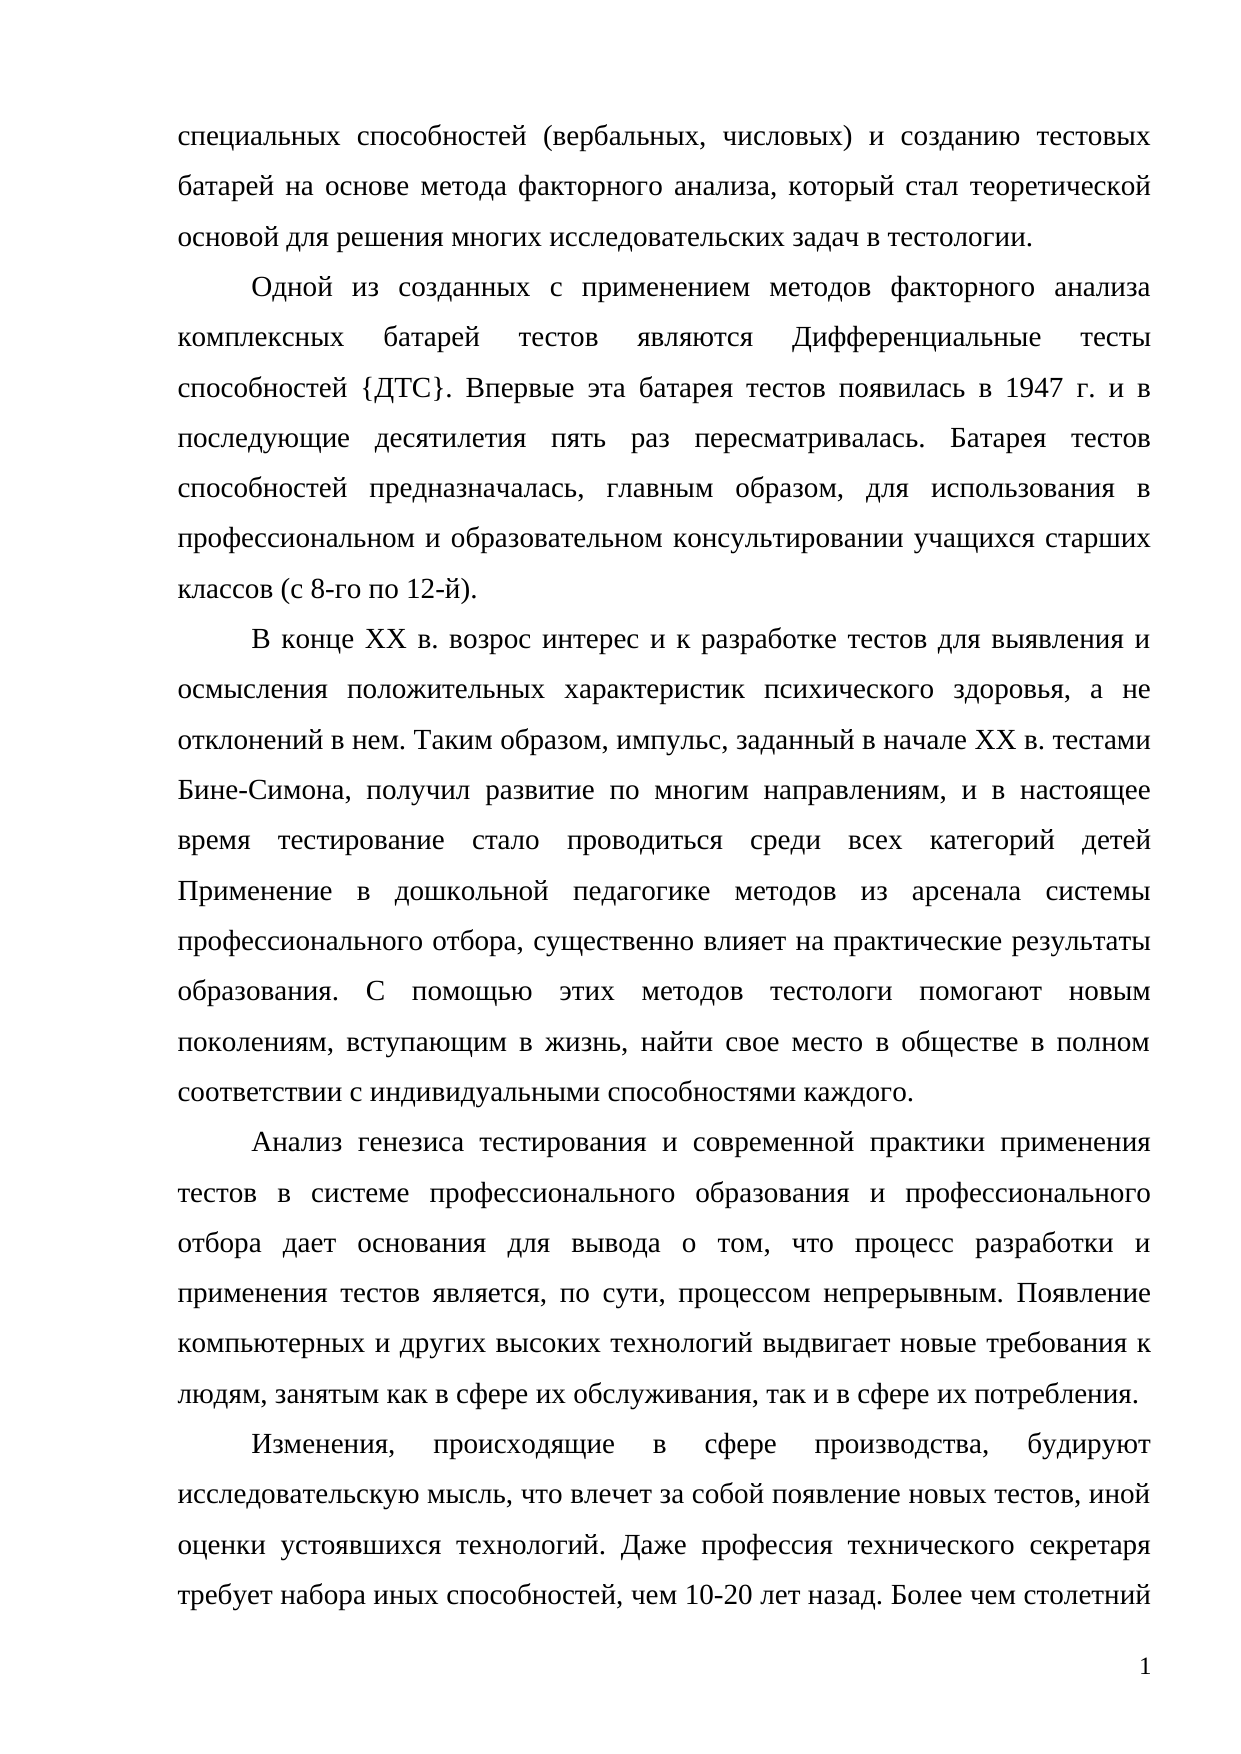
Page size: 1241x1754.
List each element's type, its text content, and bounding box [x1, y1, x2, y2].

text Анализ генезиса тестирования и современной практики применения тестов в системе профессионального образования и профессионального отбора дает основания для вывода о том, что процесс разработки и применения тестов является, по сути, процессом непрерывным. Появление компьютерных и других высоких технологий выдвигает новые требования к людям, занятым как в сфере их обслуживания, так и в сфере их потребления. [177, 1124, 1152, 1409]
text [177, 118, 1152, 252]
text В конце ХХ в. возрос интерес и к разработке тестов для выявления и осмысления положительных характеристик психического здоровья, а не отклонений в нем. Таким образом, импульс, заданный в начале ХХ в. тестами Бине-Симона, получил развитие по многим направлениям, и в настоящее время тестирование стало проводиться среди всех категорий детей Применение в дошкольной педагогике методов из арсенала системы профессионального отбора, существенно влияет на практические результаты образования. С помощью этих методов тестологи помогают новым поколениям, вступающим в жизнь, найти свое место в обществе в полном соответствии с индивидуальными способностями каждого. [177, 621, 1152, 1108]
text Одной из созданных с применением методов факторного анализа комплексных батарей тестов являются Дифференциальные тесты способностей {ДТС}. Впервые эта батарея тестов появилась в 1947 г. и в последующие десятилетия пять раз пересматривалась. Батарея тестов способностей предназначалась, главным образом, для использования в профессиональном и образовательном консультировании учащихся старших классов (с 8-го по 12-й). [177, 269, 1152, 604]
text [177, 1426, 1152, 1611]
